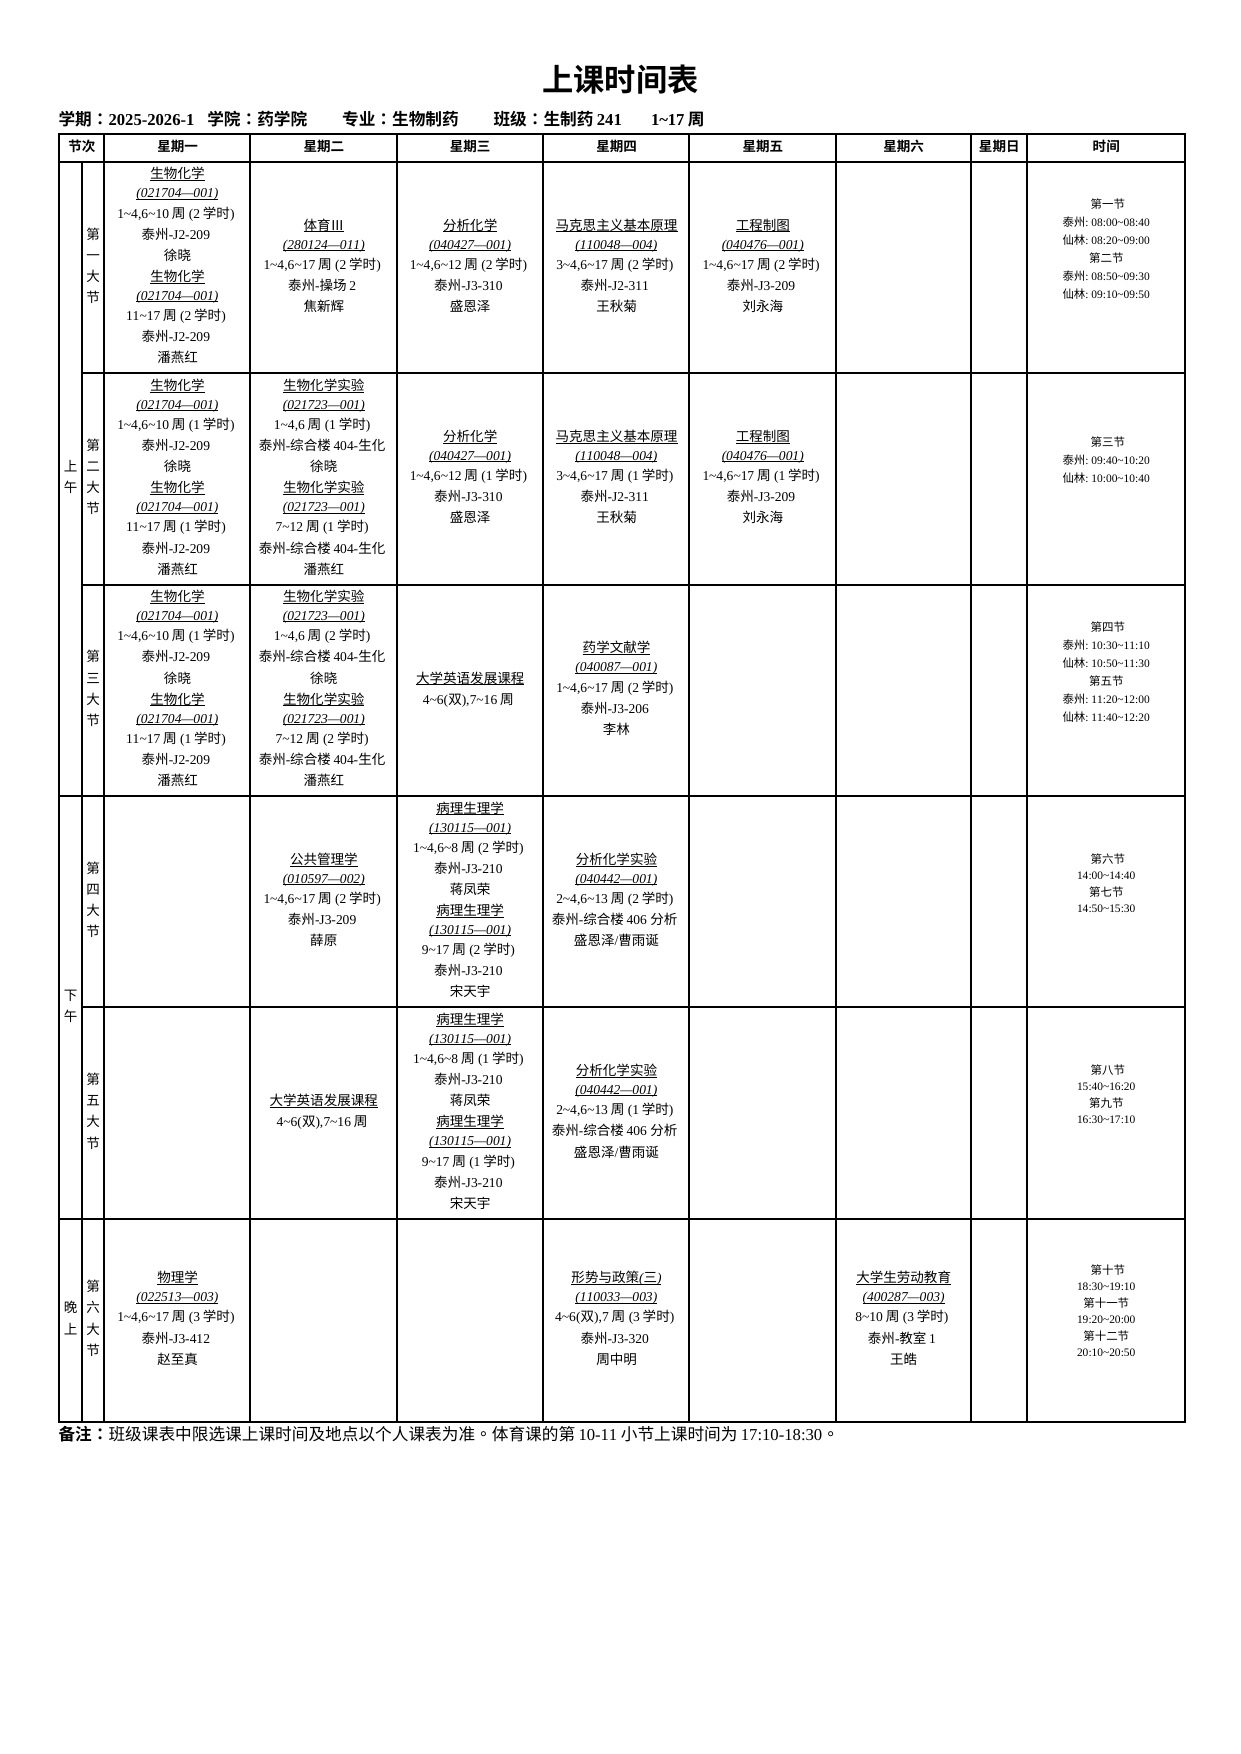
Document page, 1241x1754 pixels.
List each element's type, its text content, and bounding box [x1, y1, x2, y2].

table_cell 生物化学 (021704—001) 1~4,6~10周 (2学时) 泰州-J2-209 徐晓 生物化学 (021704—001) 11~17周 (2学时) 泰州-J2-209 潘燕红 [105, 163, 249, 372]
table_header 时间 [1028, 135, 1184, 161]
table_cell 病理生理学 (130115—001) 1~4,6~8周 (2学时) 泰州-J3-210 蒋凤荣 病理生理学 (130115—001) 9~17周 (2学时) 泰州-J3-210 宋天宇 [398, 797, 542, 1006]
table_cell 工程制图 (040476—001) 1~4,6~17周 (2学时) 泰州-J3-209 刘永海 [690, 163, 835, 372]
table_cell [972, 374, 1026, 583]
table_cell [972, 163, 1026, 372]
table_cell 上午 [60, 163, 81, 795]
table_cell [837, 163, 970, 372]
table_cell 药学文献学 (040087—001) 1~4,6~17周 (2学时) 泰州-J3-206 李林 [544, 586, 688, 795]
table_cell 大学英语发展课程 4~6(双),7~16周 [251, 1008, 396, 1218]
table_header 星期四 [544, 135, 688, 161]
table_cell 第五大节 [83, 1008, 103, 1218]
table_cell 形势与政策(三) (110033—003) 4~6(双),7周 (3学时) 泰州-J3-320 周中明 [544, 1220, 688, 1421]
table_cell [105, 1008, 249, 1218]
table_cell 分析化学实验 (040442—001) 2~4,6~13周 (1学时) 泰州-综合楼406 分析 盛恩泽/曹雨诞 [544, 1008, 688, 1218]
table_header 星期日 [972, 135, 1026, 161]
text 备注：班级课表中限选课上课时间及地点以个人课表为准。体育课的第10-11小节上课时间为17:10-18:30。 [58, 1423, 1182, 1446]
table_cell 马克思主义基本原理 (110048—004) 3~4,6~17周 (1学时) 泰州-J2-311 王秋菊 [544, 374, 688, 583]
table_cell 生物化学实验 (021723—001) 1~4,6周 (1学时) 泰州-综合楼404-生化 徐晓 生物化学实验 (021723—001) 7~12周 (1学时) 泰州-综合楼404-生化 潘燕红 [251, 374, 396, 583]
table_cell [690, 1220, 835, 1421]
table_cell 体育Ⅲ (280124—011) 1~4,6~17周 (2学时) 泰州-操场2 焦新辉 [251, 163, 396, 372]
text 学期：2025-2026-1 学院：药学院 专业：生物制药 班级：生制药241 1~17周 [58, 107, 1182, 130]
table_cell [105, 797, 249, 1006]
table_cell 物理学 (022513—003) 1~4,6~17周 (3学时) 泰州-J3-412 赵至真 [105, 1220, 249, 1421]
table_cell 生物化学 (021704—001) 1~4,6~10周 (1学时) 泰州-J2-209 徐晓 生物化学 (021704—001) 11~17周 (1学时) 泰州-J2-209 潘燕红 [105, 586, 249, 795]
table_cell 第六节 14:00~14:40 第七节 14:50~15:30 [1028, 797, 1184, 1006]
table_cell [972, 1220, 1026, 1421]
table_cell 下午 [60, 797, 81, 1218]
table_cell [972, 797, 1026, 1006]
table_cell 第一节 泰州: 08:00~08:40 仙林: 08:20~09:00 第二节 泰州: 08:50~09:30 仙林: 09:10~09:50 [1028, 163, 1184, 372]
table_cell 第二大节 [83, 374, 103, 583]
table_cell 生物化学实验 (021723—001) 1~4,6周 (2学时) 泰州-综合楼404-生化 徐晓 生物化学实验 (021723—001) 7~12周 (2学时) 泰州-综合楼404-生化 潘燕红 [251, 586, 396, 795]
table_cell 第三节 泰州: 09:40~10:20 仙林: 10:00~10:40 [1028, 374, 1184, 583]
table_cell [690, 586, 835, 795]
table_cell 第八节 15:40~16:20 第九节 16:30~17:10 [1028, 1008, 1184, 1218]
table_cell 马克思主义基本原理 (110048—004) 3~4,6~17周 (2学时) 泰州-J2-311 王秋菊 [544, 163, 688, 372]
table_cell 分析化学实验 (040442—001) 2~4,6~13周 (2学时) 泰州-综合楼406 分析 盛恩泽/曹雨诞 [544, 797, 688, 1006]
table_header 星期三 [398, 135, 542, 161]
table_cell [972, 1008, 1026, 1218]
table_cell [690, 797, 835, 1006]
table_cell 第一大节 [83, 163, 103, 372]
table_cell [837, 586, 970, 795]
table_cell [837, 374, 970, 583]
table_cell [972, 586, 1026, 795]
table_header 星期二 [251, 135, 396, 161]
table_cell [837, 797, 970, 1006]
table_header 星期一 [105, 135, 249, 161]
table_header 节次 [60, 135, 103, 161]
table_cell [251, 1220, 396, 1421]
table_cell 工程制图 (040476—001) 1~4,6~17周 (1学时) 泰州-J3-209 刘永海 [690, 374, 835, 583]
table_cell 大学英语发展课程 4~6(双),7~16周 [398, 586, 542, 795]
table_cell 第四节 泰州: 10:30~11:10 仙林: 10:50~11:30 第五节 泰州: 11:20~12:00 仙林: 11:40~12:20 [1028, 586, 1184, 795]
table_header 星期五 [690, 135, 835, 161]
text 上课时间表 [58, 58, 1182, 101]
table_cell 生物化学 (021704—001) 1~4,6~10周 (1学时) 泰州-J2-209 徐晓 生物化学 (021704—001) 11~17周 (1学时) 泰州-J2-209 潘燕红 [105, 374, 249, 583]
table_cell 第三大节 [83, 586, 103, 795]
table_cell [398, 1220, 542, 1421]
table_cell 公共管理学 (010597—002) 1~4,6~17周 (2学时) 泰州-J3-209 薛原 [251, 797, 396, 1006]
table_cell [837, 1008, 970, 1218]
table_cell 第四大节 [83, 797, 103, 1006]
table_cell 分析化学 (040427—001) 1~4,6~12周 (2学时) 泰州-J3-310 盛恩泽 [398, 163, 542, 372]
table_cell 病理生理学 (130115—001) 1~4,6~8周 (1学时) 泰州-J3-210 蒋凤荣 病理生理学 (130115—001) 9~17周 (1学时) 泰州-J3-210 宋天宇 [398, 1008, 542, 1218]
table_cell [690, 1008, 835, 1218]
table_cell 第十节 18:30~19:10 第十一节 19:20~20:00 第十二节 20:10~20:50 [1028, 1220, 1184, 1421]
table_cell 第六大节 [83, 1220, 103, 1421]
table_header 星期六 [837, 135, 970, 161]
table_cell 晚上 [60, 1220, 81, 1421]
table_cell 大学生劳动教育 (400287—003) 8~10周 (3学时) 泰州-教室1 王皓 [837, 1220, 970, 1421]
table_cell 分析化学 (040427—001) 1~4,6~12周 (1学时) 泰州-J3-310 盛恩泽 [398, 374, 542, 583]
